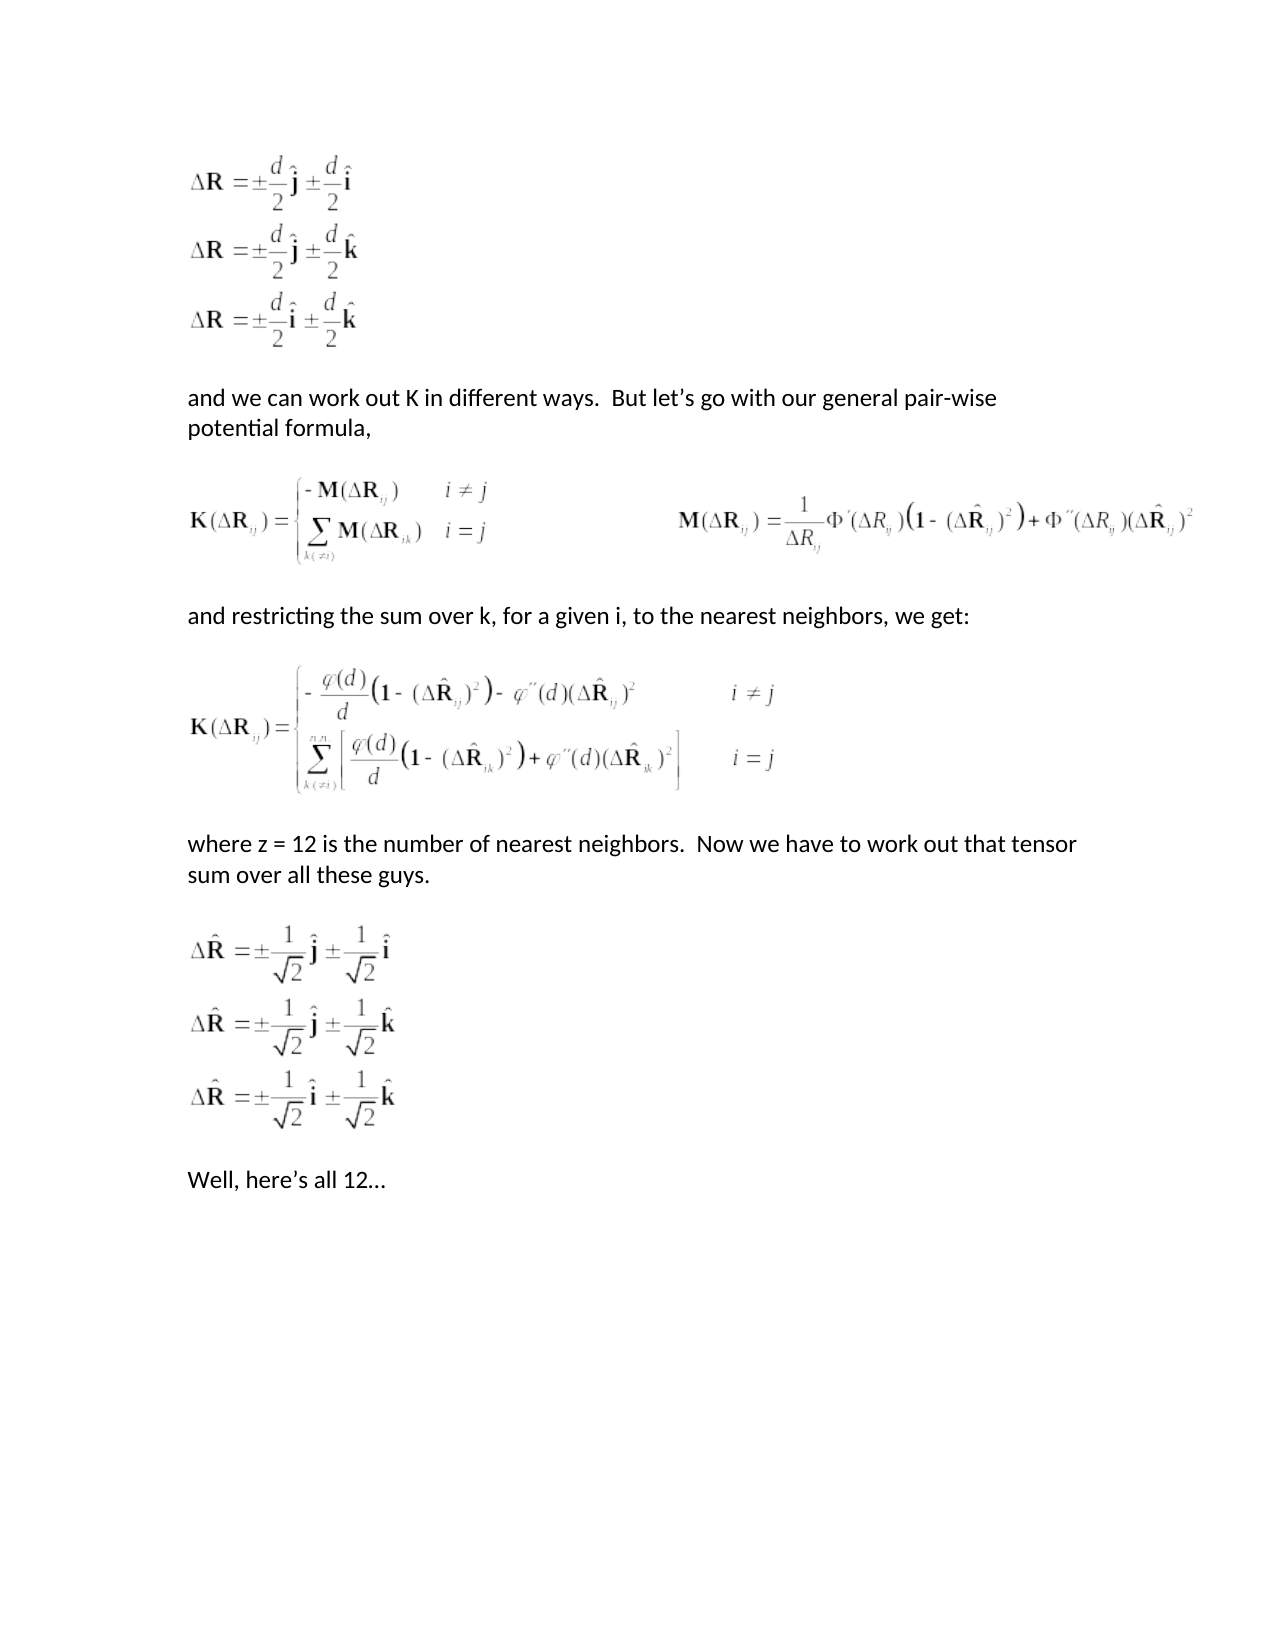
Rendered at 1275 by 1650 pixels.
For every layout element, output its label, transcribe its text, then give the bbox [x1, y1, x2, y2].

text and restricting the sum over k, for a given i, to the nearest neighbors, we get: [187, 600, 1087, 631]
text and we can work out K in different ways. But let’s go with our general pair-wise potential formula, [187, 382, 1087, 443]
text where z = 12 is the number of nearest neighbors. Now we have to work out that tensor sum over all these guys. [187, 828, 1087, 889]
text Well, here’s all 12… [187, 1164, 1087, 1194]
